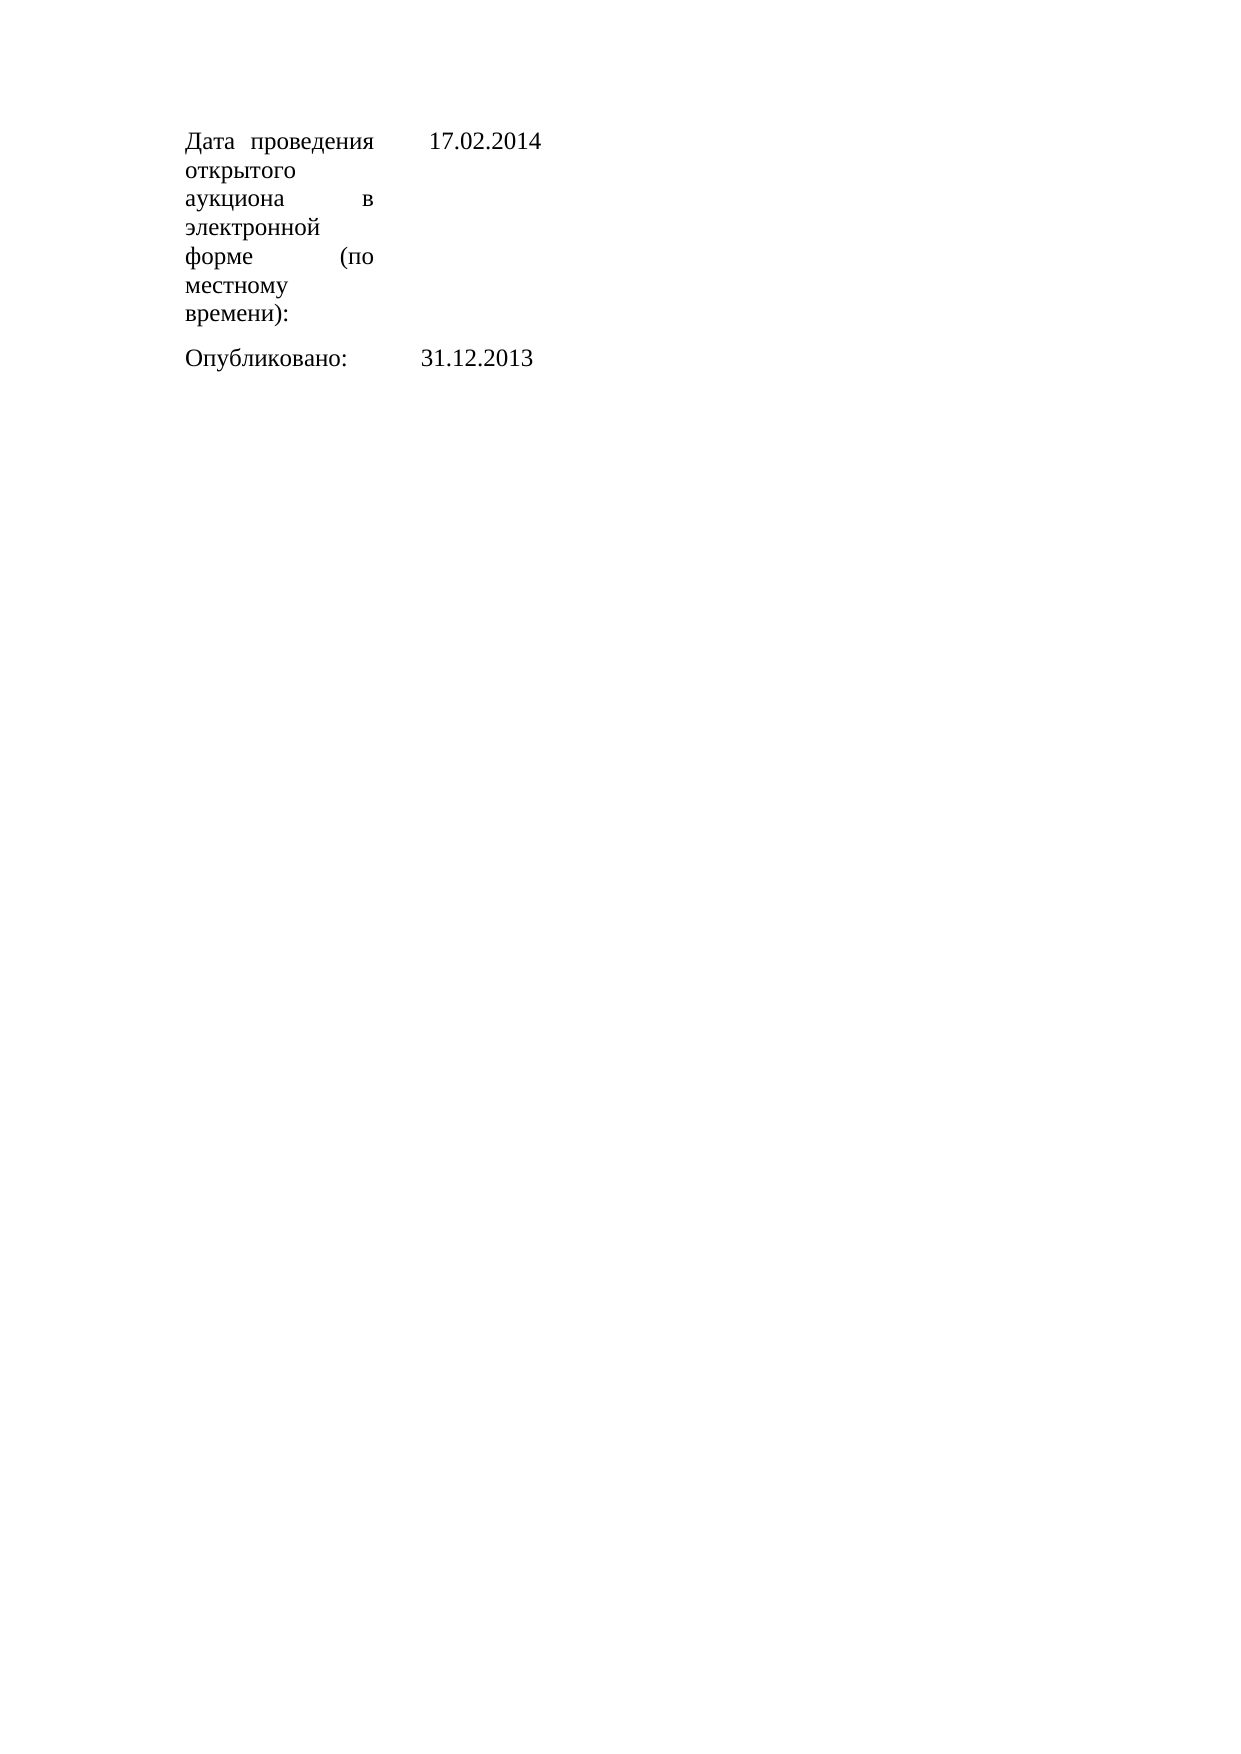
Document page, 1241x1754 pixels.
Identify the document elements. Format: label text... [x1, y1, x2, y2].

table_cell Дата проведения открытого аукциона в электронной форме (по местному времени): [177, 118, 421, 335]
table_cell 17.02.2014 [421, 118, 1152, 335]
table_header 31.12.2013 [421, 335, 1152, 379]
table_header Опубликовано: [177, 335, 421, 379]
